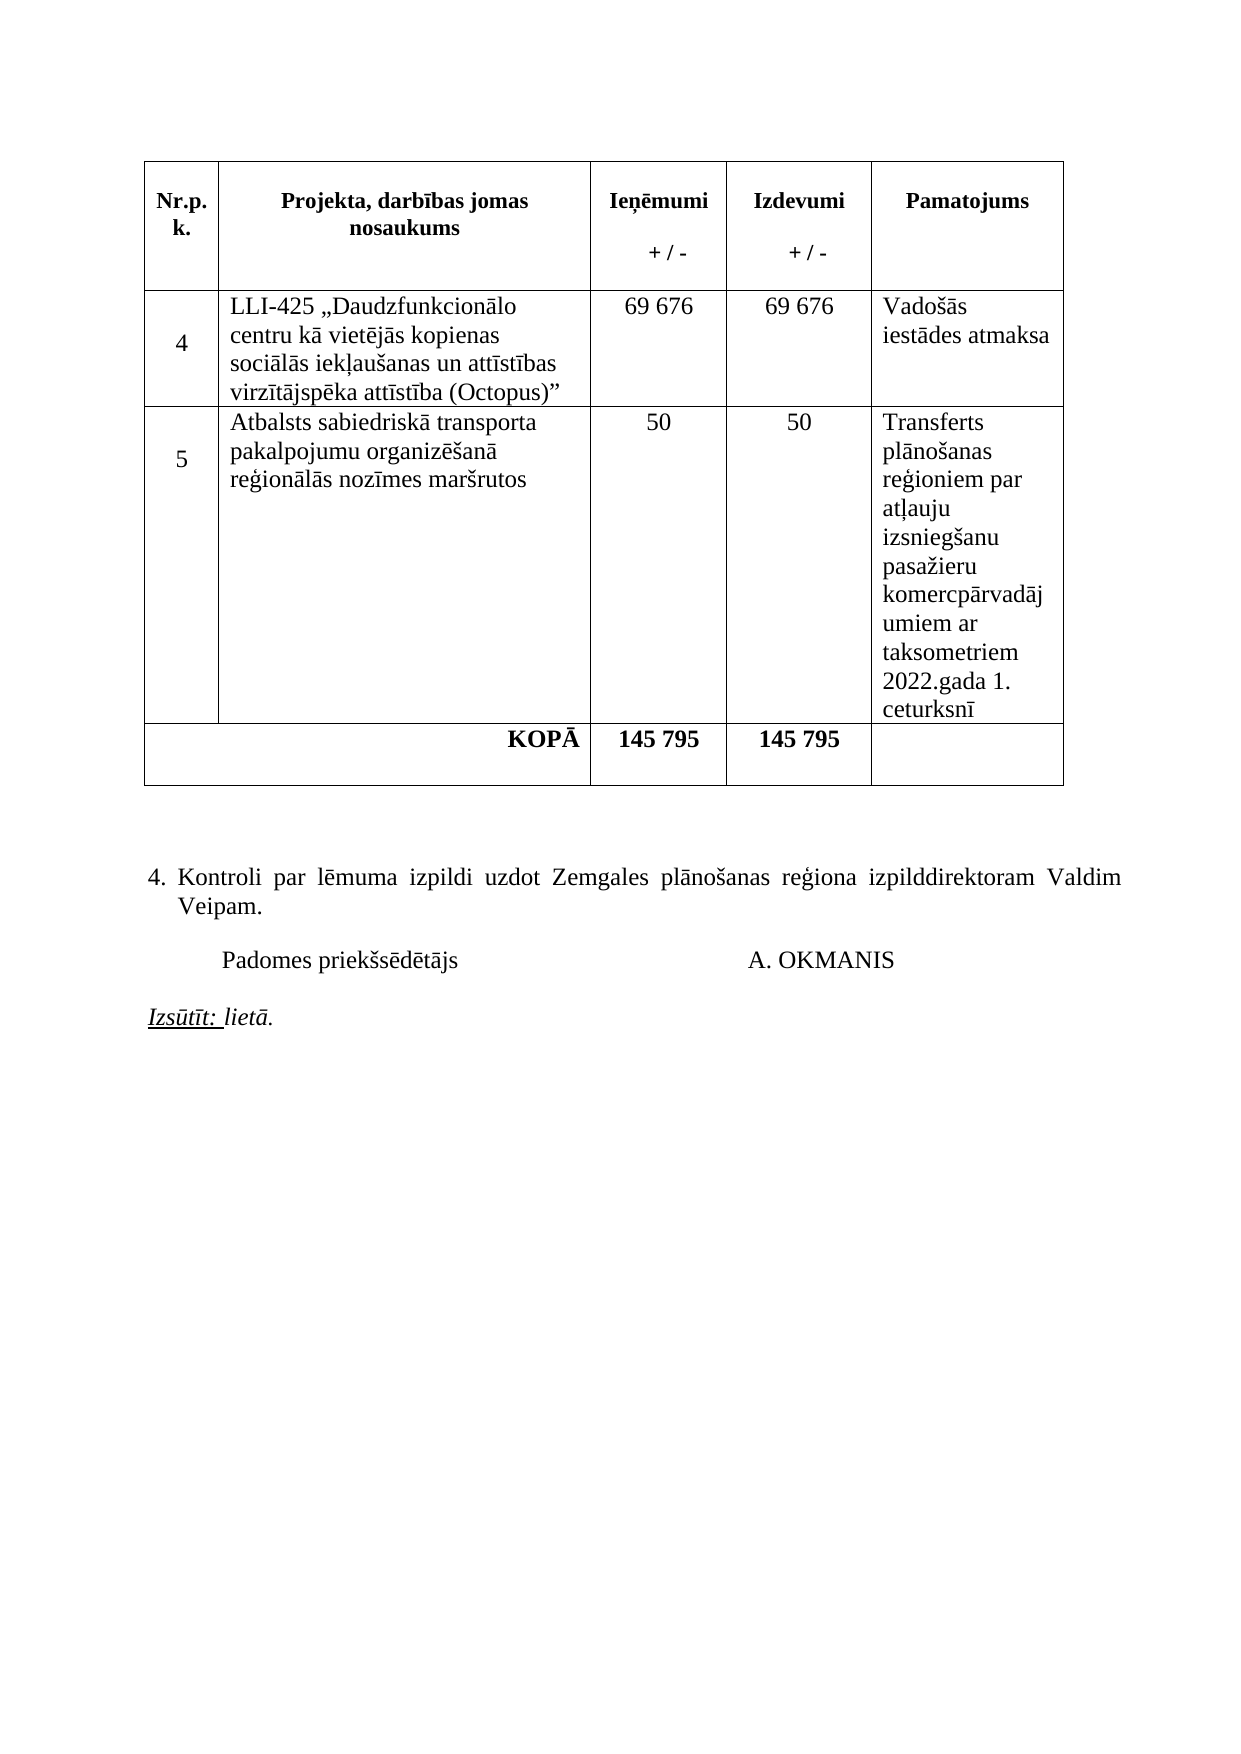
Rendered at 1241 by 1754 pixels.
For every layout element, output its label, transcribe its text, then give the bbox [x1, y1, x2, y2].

table_cell 5 [145, 407, 218, 723]
table_cell 50 [727, 407, 871, 723]
table_cell KOPĀ [145, 724, 590, 785]
table_header Pamatojums [872, 162, 1063, 290]
text Padomes priekšsēdētājs A. OKMANIS [148, 945, 1122, 973]
table_cell [872, 724, 1063, 785]
table_cell LLI-425 „Daudzfunkcionālo centru kā vietējās kopienas sociālās iekļaušanas un attīstības virzītājspēka attīstība (Octopus)” [219, 291, 590, 406]
list Kontroli par izpildi uzdot Zemgales plānošanas reģiona izpilddirektoram Valdim Veipam. [148, 862, 1122, 920]
table_cell 50 [591, 407, 726, 723]
table_cell Atbalsts sabiedriskā transporta pakalpojumu organizēšanā reģionālās nozīmes maršrutos [219, 407, 590, 723]
table_cell 145 795 [591, 724, 726, 785]
table_header Ieņēmumi + / - [591, 162, 726, 290]
table_cell Vadošās iestādes atmaksa [872, 291, 1063, 406]
table_cell 145 795 [727, 724, 871, 785]
table_cell Transferts plānošanas reģioniem par atļauju izsniegšanu pasažieru komercpārvadājumiem ar taksometriem 2022.gada 1. ceturksnī [872, 407, 1063, 723]
table_header Izdevumi + / - [727, 162, 871, 290]
table_cell 69 676 [727, 291, 871, 406]
table_cell 4 [145, 291, 218, 406]
text Izsūtīt: lietā. [148, 1002, 1122, 1031]
table_header Nr.p.k. [145, 162, 218, 290]
table_header Projekta, darbības jomas nosaukums [219, 162, 590, 290]
table_cell 69 676 [591, 291, 726, 406]
